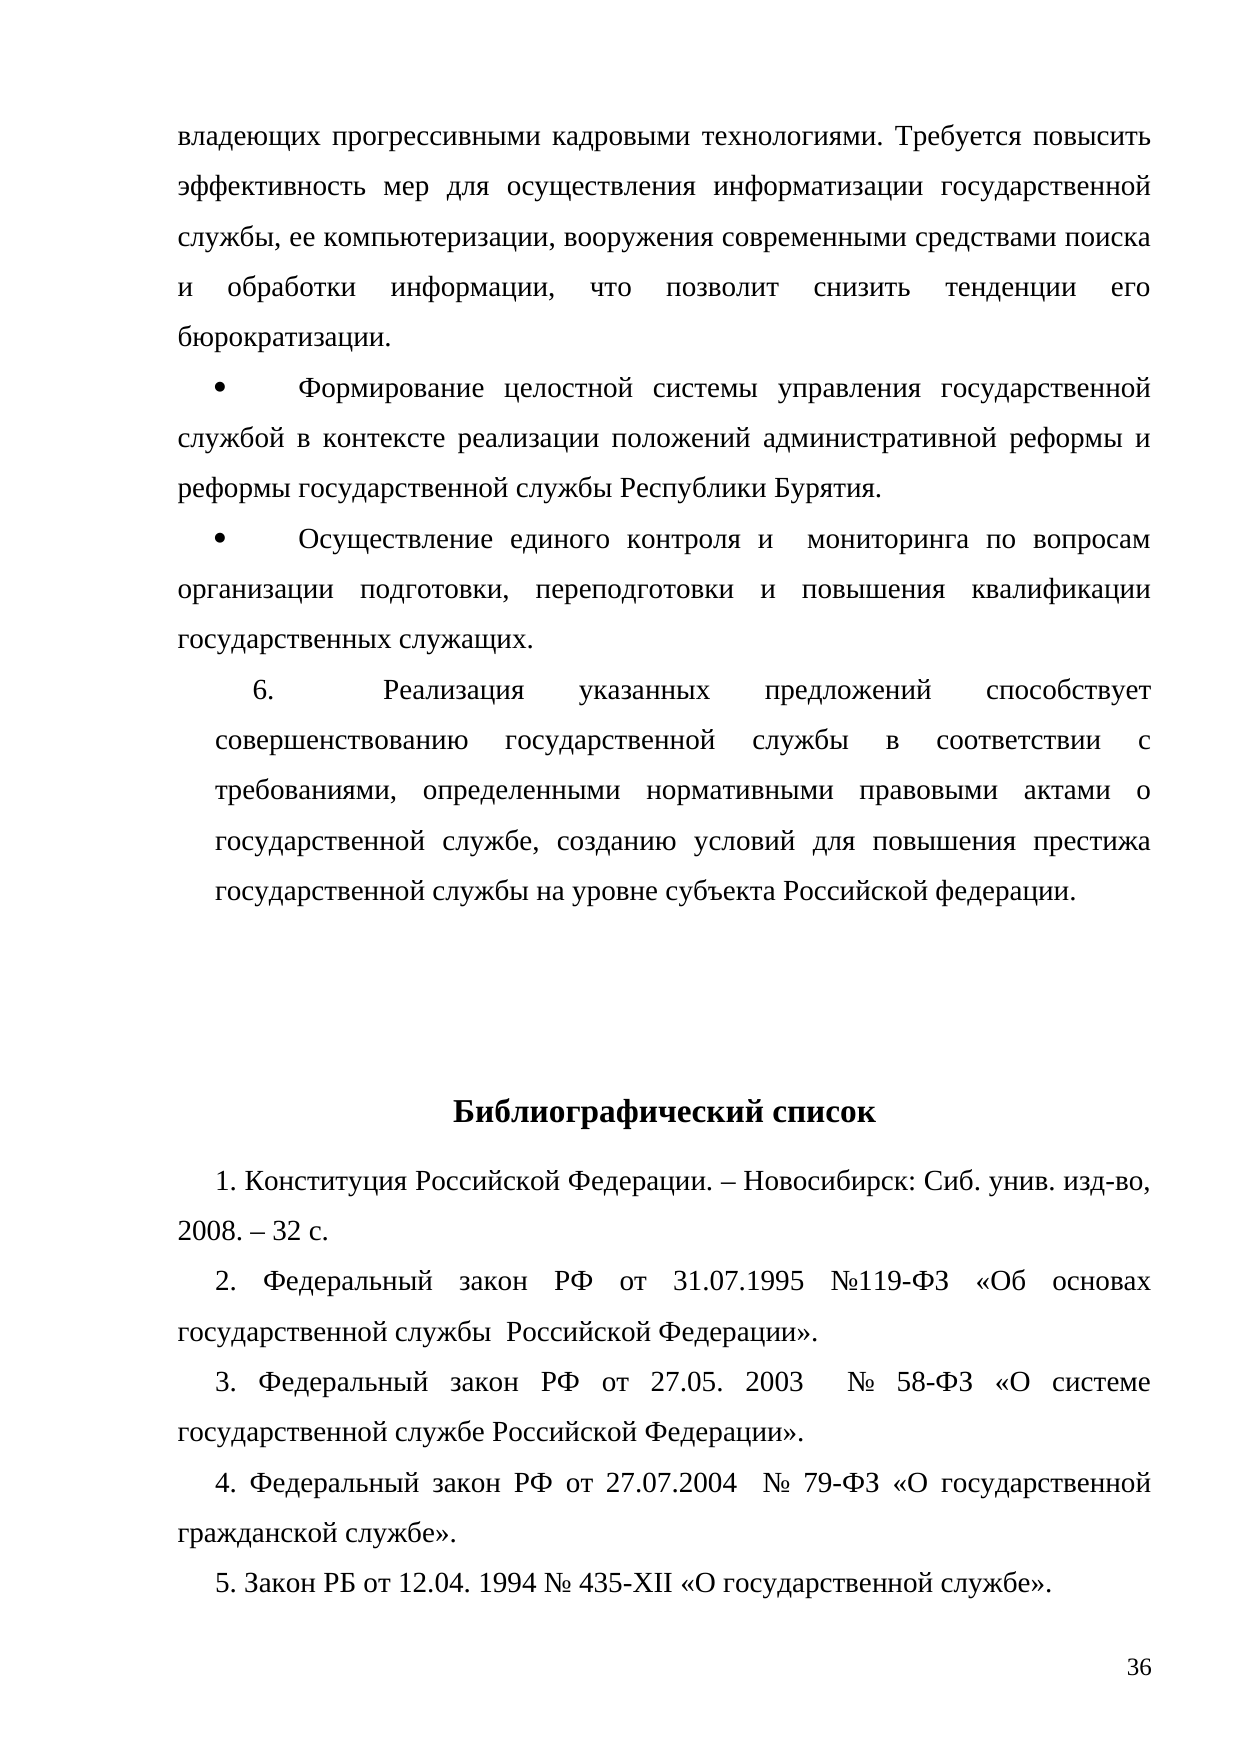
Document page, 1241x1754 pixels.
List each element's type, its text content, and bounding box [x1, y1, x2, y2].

text 2. Федеральный закон РФ от 31.07.1995 №119-ФЗ «Об основах государственной службы Российской Федерации». [177, 1263, 1152, 1347]
text 6. Реализация указанных предложений способствует совершенствованию государственной службы в соответствии с требованиями, определенными нормативными правовыми актами о государственной службе, созданию условий для повышения престижа государственной службы на уровне субъекта Российской федерации. [215, 672, 1152, 907]
text 5. Закон РБ от 12.04. 1994 № 435-XII «О государственной службе». [177, 1565, 1152, 1599]
text Библиографический список [177, 1091, 1152, 1129]
text 1. Конституция Российской Федерации. – Новосибирск: Сиб. унив. изд-во, 2008. – 32 с. [177, 1163, 1152, 1247]
list Формирование целостной системы управления государственной службой в контексте реализации положений административной реформы и реформы государственной службы Республики Бурятия. [177, 370, 1152, 504]
list Осуществление единого контроля и мониторинга по вопросам организации подготовки, переподготовки и повышения квалификации государственных служащих. [177, 521, 1152, 655]
text 3. Федеральный закон РФ от 27.05. 2003 № 58-ФЗ «О системе государственной службе Российской Федерации». [177, 1364, 1152, 1448]
text 4. Федеральный закон РФ от 27.07.2004 № 79-ФЗ «О государственной гражданской службе». [177, 1465, 1152, 1549]
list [177, 118, 1152, 353]
